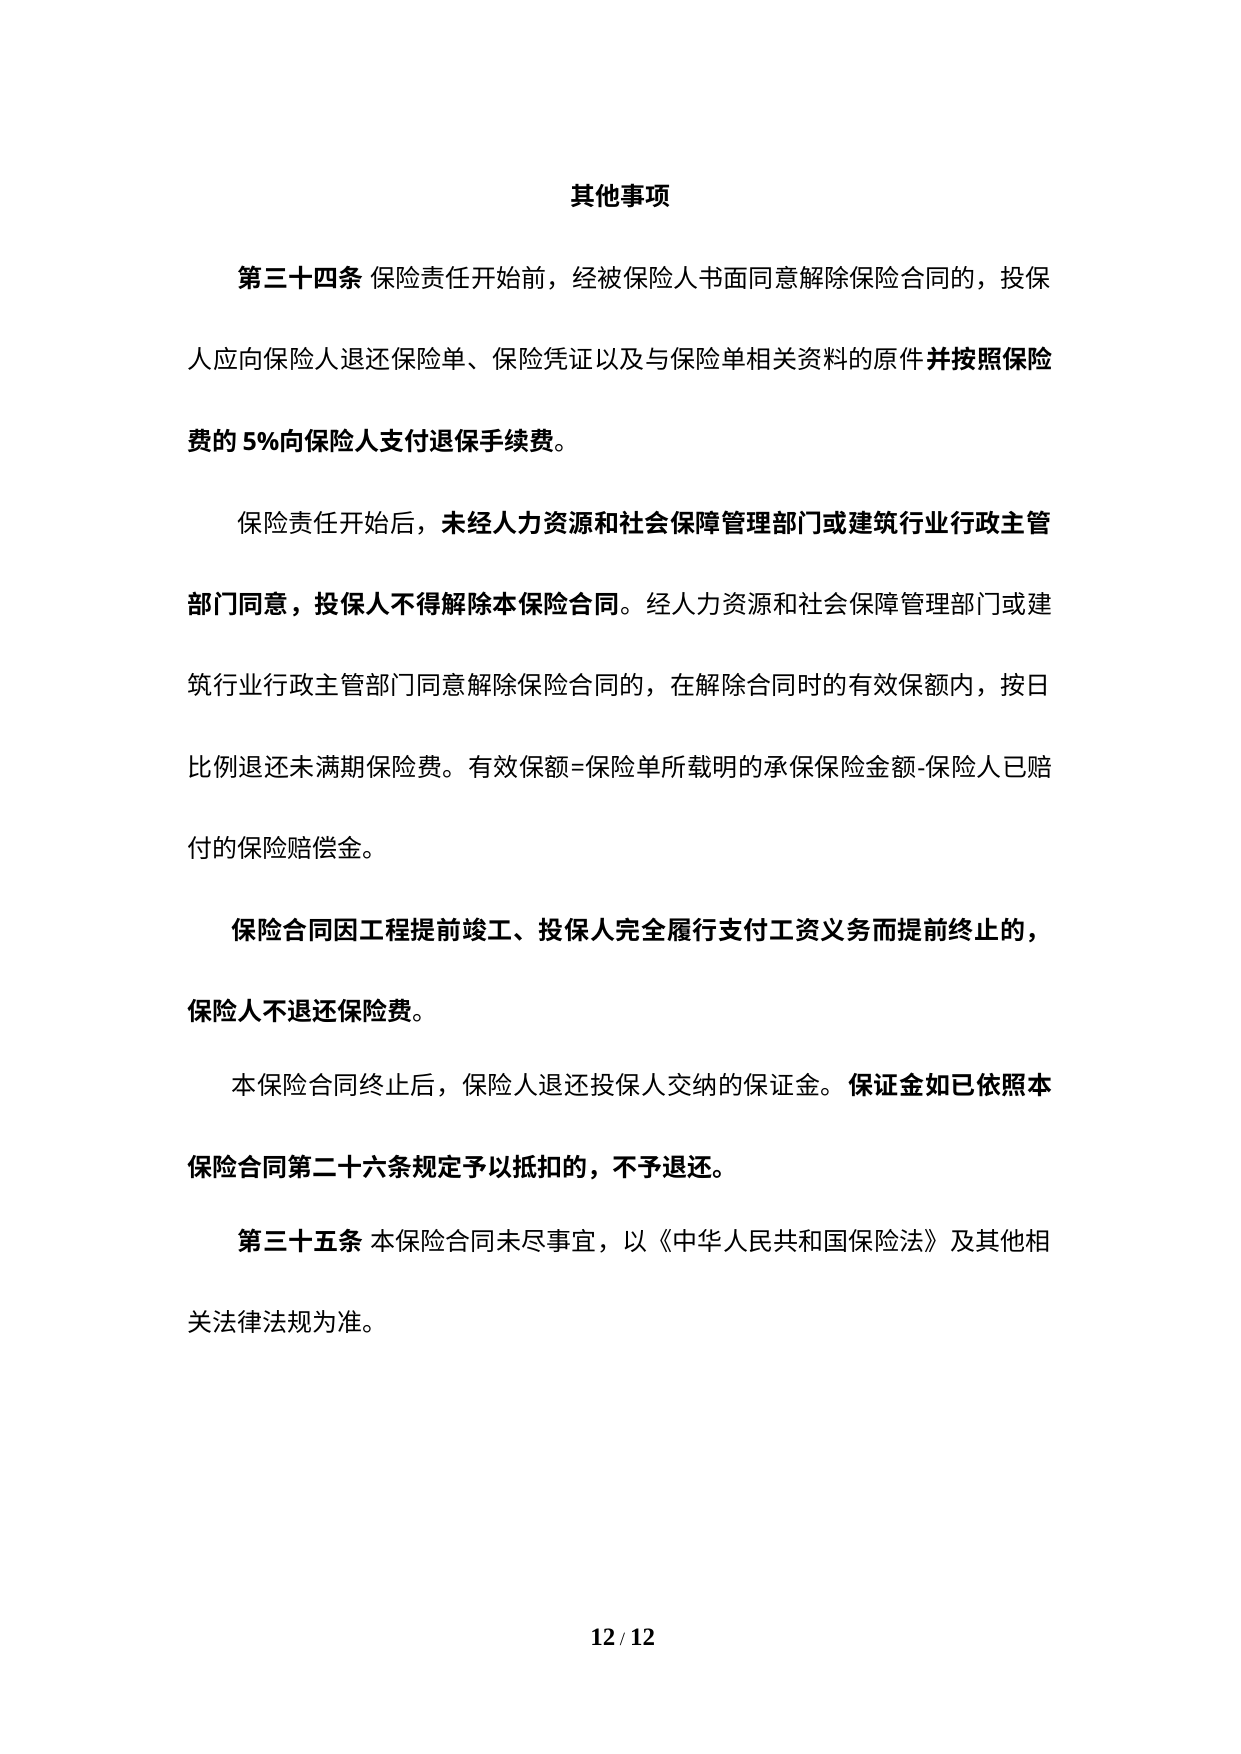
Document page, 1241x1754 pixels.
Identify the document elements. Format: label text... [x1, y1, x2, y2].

text 其他事项 [187, 162, 1053, 227]
list 保险合同因工程提前竣工、投保人完全履行支付工资义务而提前终止的，保险人不退还保险费。 [187, 896, 1053, 1042]
list 第三十四条 保险责任开始前，经被保险人书面同意解除保险合同的，投保人应向保险人退还保险单、保险凭证以及与保险单相关资料的原件并按照保险费的5%向保险人支付退保手续费。 [187, 244, 1053, 472]
list 本保险合同终止后，保险人退还投保人交纳的保证金。保证金如已依照本保险合同第二十六条规定予以抵扣的，不予退还。 [187, 1051, 1053, 1198]
text 保险责任开始后，未经人力资源和社会保障管理部门或建筑行业行政主管部门同意，投保人不得解除本保险合同。经人力资源和社会保障管理部门或建筑行业行政主管部门同意解除保险合同的，在解除合同时的有效保额内，按日比例退还未满期保险费。有效保额=保险单所载明的承保保险金额-保险人已赔付的保险赔偿金。 [187, 489, 1053, 879]
list 第三十五条 本保险合同未尽事宜，以《中华人民共和国保险法》及其他相关法律法规为准。 [187, 1207, 1053, 1353]
